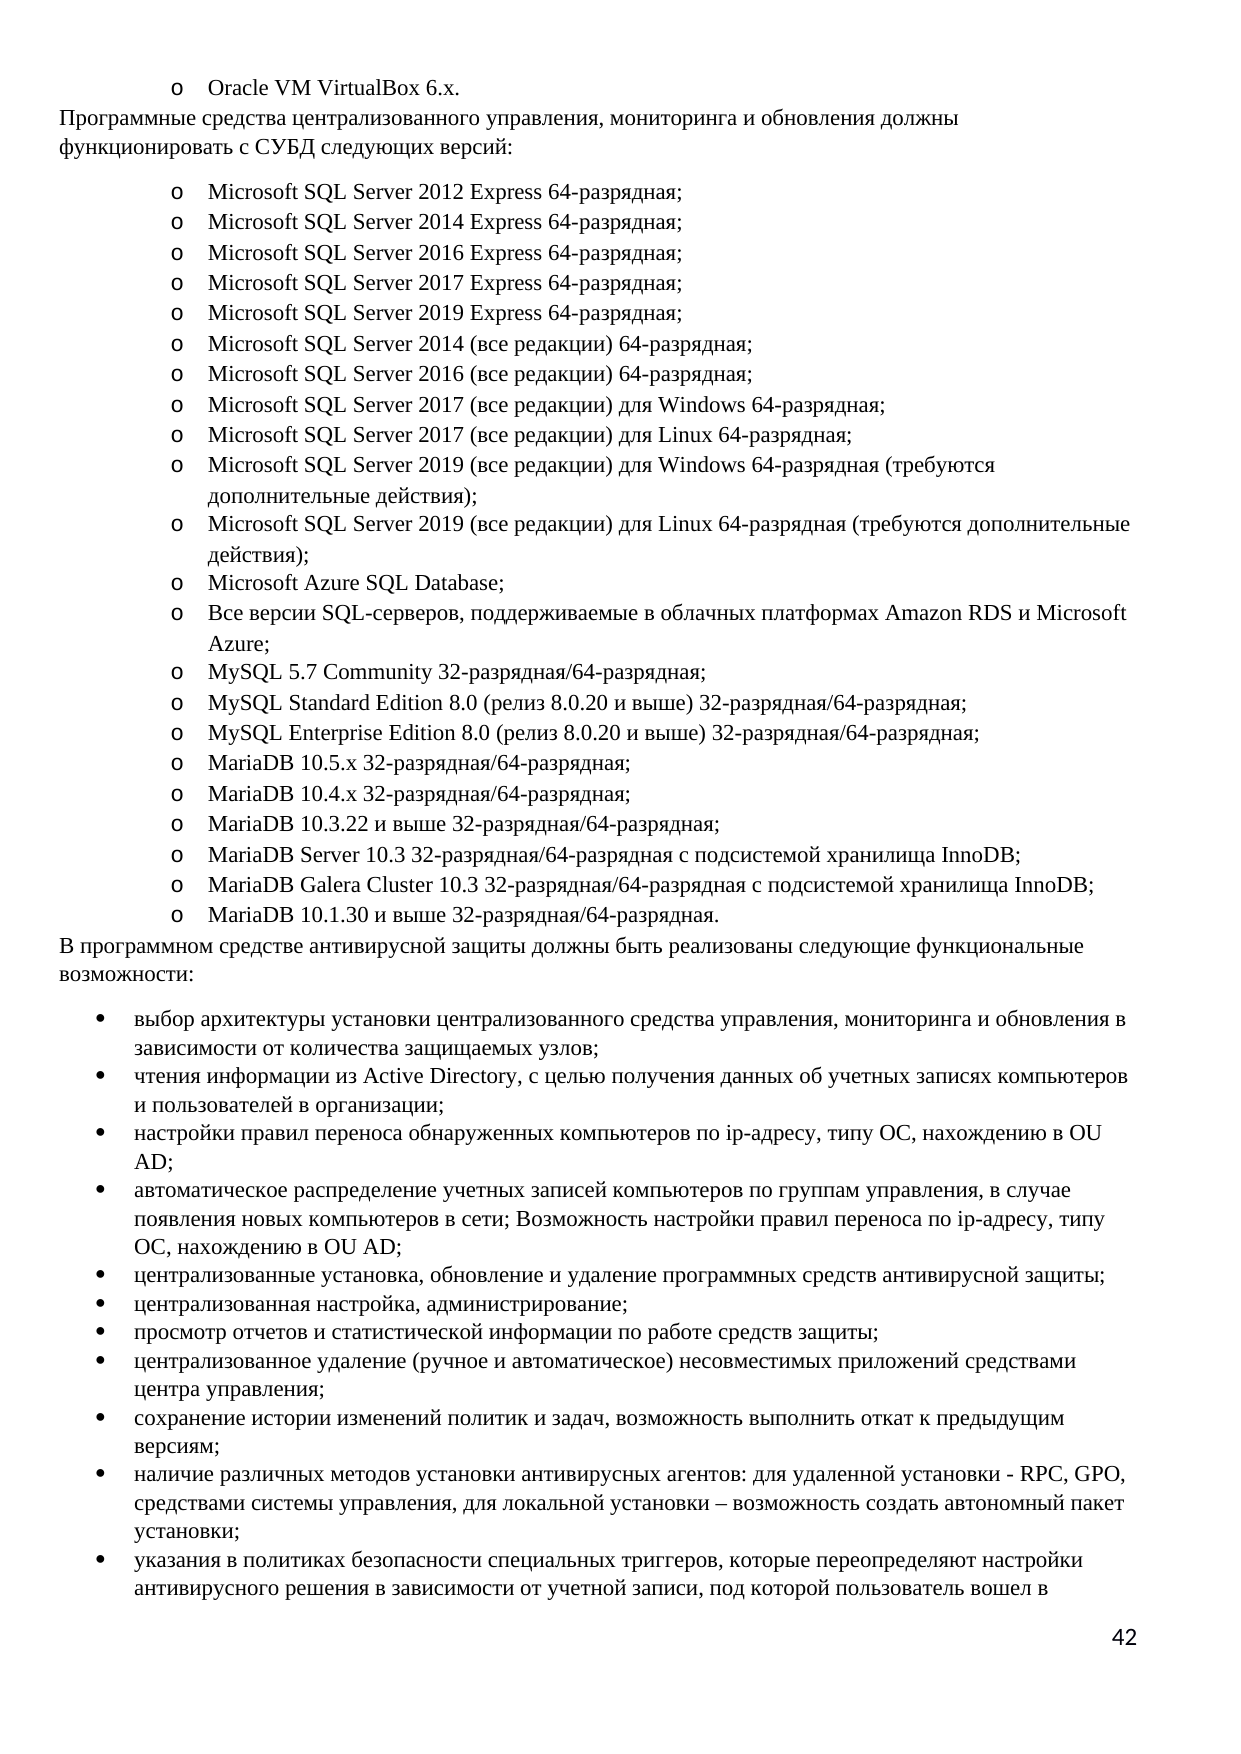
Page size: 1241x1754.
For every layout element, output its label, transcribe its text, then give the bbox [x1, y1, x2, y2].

list MySQL 5.7 Community 32-разрядная/64-разрядная; [170, 658, 1137, 686]
list Microsoft Azure SQL Database; [170, 569, 1137, 597]
list Microsoft SQL Server 2016 Express 64-разрядная; [170, 239, 1137, 267]
list централизованное удаление (ручное и автоматическое) несовместимых приложений средствами центра управления; [96, 1347, 1137, 1402]
list выбор архитектуры установки централизованного средства управления, мониторинга и обновления в зависимости от количества защищаемых узлов; [96, 1006, 1137, 1060]
list наличие различных методов установки антивирусных агентов: для удаленной установки - RPC, GPO, средствами системы управления, для локальной установки – возможность создать автономный пакет установки; [96, 1461, 1137, 1544]
list настройки правил переноса обнаруженных компьютеров по ip-адресу, типу ОС, нахождению в OU AD; [96, 1119, 1137, 1174]
list Microsoft SQL Server 2017 Express 64-разрядная; [170, 269, 1137, 297]
list MySQL Enterprise Edition 8.0 (релиз 8.0.20 и выше) 32-разрядная/64-разрядная; [170, 719, 1137, 747]
list автоматическое распределение учетных записей компьютеров по группам управления, в случае появления новых компьютеров в сети; Возможность настройки правил переноса по ip-адресу, типу ОС, нахождению в OU AD; [96, 1176, 1137, 1259]
list Microsoft SQL Server 2012 Express 64-разрядная; [170, 178, 1137, 206]
list чтения информации из Active Directory, с целью получения данных об учетных записях компьютеров и пользователей в организации; [96, 1062, 1137, 1117]
list MariaDB 10.3.22 и выше 32-разрядная/64-разрядная; [170, 810, 1137, 838]
list MariaDB Galera Cluster 10.3 32-разрядная/64-разрядная с подсистемой хранилища InnoDB; [170, 871, 1137, 899]
list сохранение истории изменений политик и задач, возможность выполнить откат к предыдущим версиям; [96, 1404, 1137, 1458]
list Microsoft SQL Server 2014 Express 64-разрядная; [170, 208, 1137, 236]
list Microsoft SQL Server 2019 Express 64-разрядная; [170, 299, 1137, 328]
list MariaDB Server 10.3 32-разрядная/64-разрядная с подсистемой хранилища InnoDB; [170, 841, 1137, 869]
list MariaDB 10.5.x 32-разрядная/64-разрядная; [170, 749, 1137, 778]
list MariaDB 10.4.x 32-разрядная/64-разрядная; [170, 780, 1137, 808]
list Microsoft SQL Server 2014 (все редакции) 64-разрядная; [170, 330, 1137, 358]
list Microsoft SQL Server 2016 (все редакции) 64-разрядная; [170, 360, 1137, 388]
list централизованная настройка, администрирование; [96, 1290, 1137, 1316]
list Oracle VM VirtualBox 6.x. [170, 74, 1137, 102]
list MySQL Standard Edition 8.0 (релиз 8.0.20 и выше) 32-разрядная/64-разрядная; [170, 689, 1137, 717]
text В программном средстве антивирусной защиты должны быть реализованы следующие функциональные возможности: [59, 932, 1137, 987]
list просмотр отчетов и статистической информации по работе средств защиты; [96, 1318, 1137, 1345]
list централизованные установка, обновление и удаление программных средств антивирусной защиты; [96, 1261, 1137, 1288]
list Microsoft SQL Server 2019 (все редакции) для Windows 64-разрядная (требуются дополнительные действия); [170, 452, 1137, 508]
list Microsoft SQL Server 2019 (все редакции) для Linux 64-разрядная (требуются дополнительные действия); [170, 510, 1137, 567]
text Программные средства централизованного управления, мониторинга и обновления должны функционировать с СУБД следующих версий: [59, 104, 1137, 159]
list Microsoft SQL Server 2017 (все редакции) для Windows 64-разрядная; [170, 391, 1137, 419]
list Microsoft SQL Server 2017 (все редакции) для Linux 64-разрядная; [170, 421, 1137, 449]
list Все версии SQL-серверов, поддерживаемые в облачных платформах Amazon RDS и Microsoft Azure; [170, 599, 1137, 656]
list MariaDB 10.1.30 и выше 32-разрядная/64-разрядная. [170, 902, 1137, 930]
